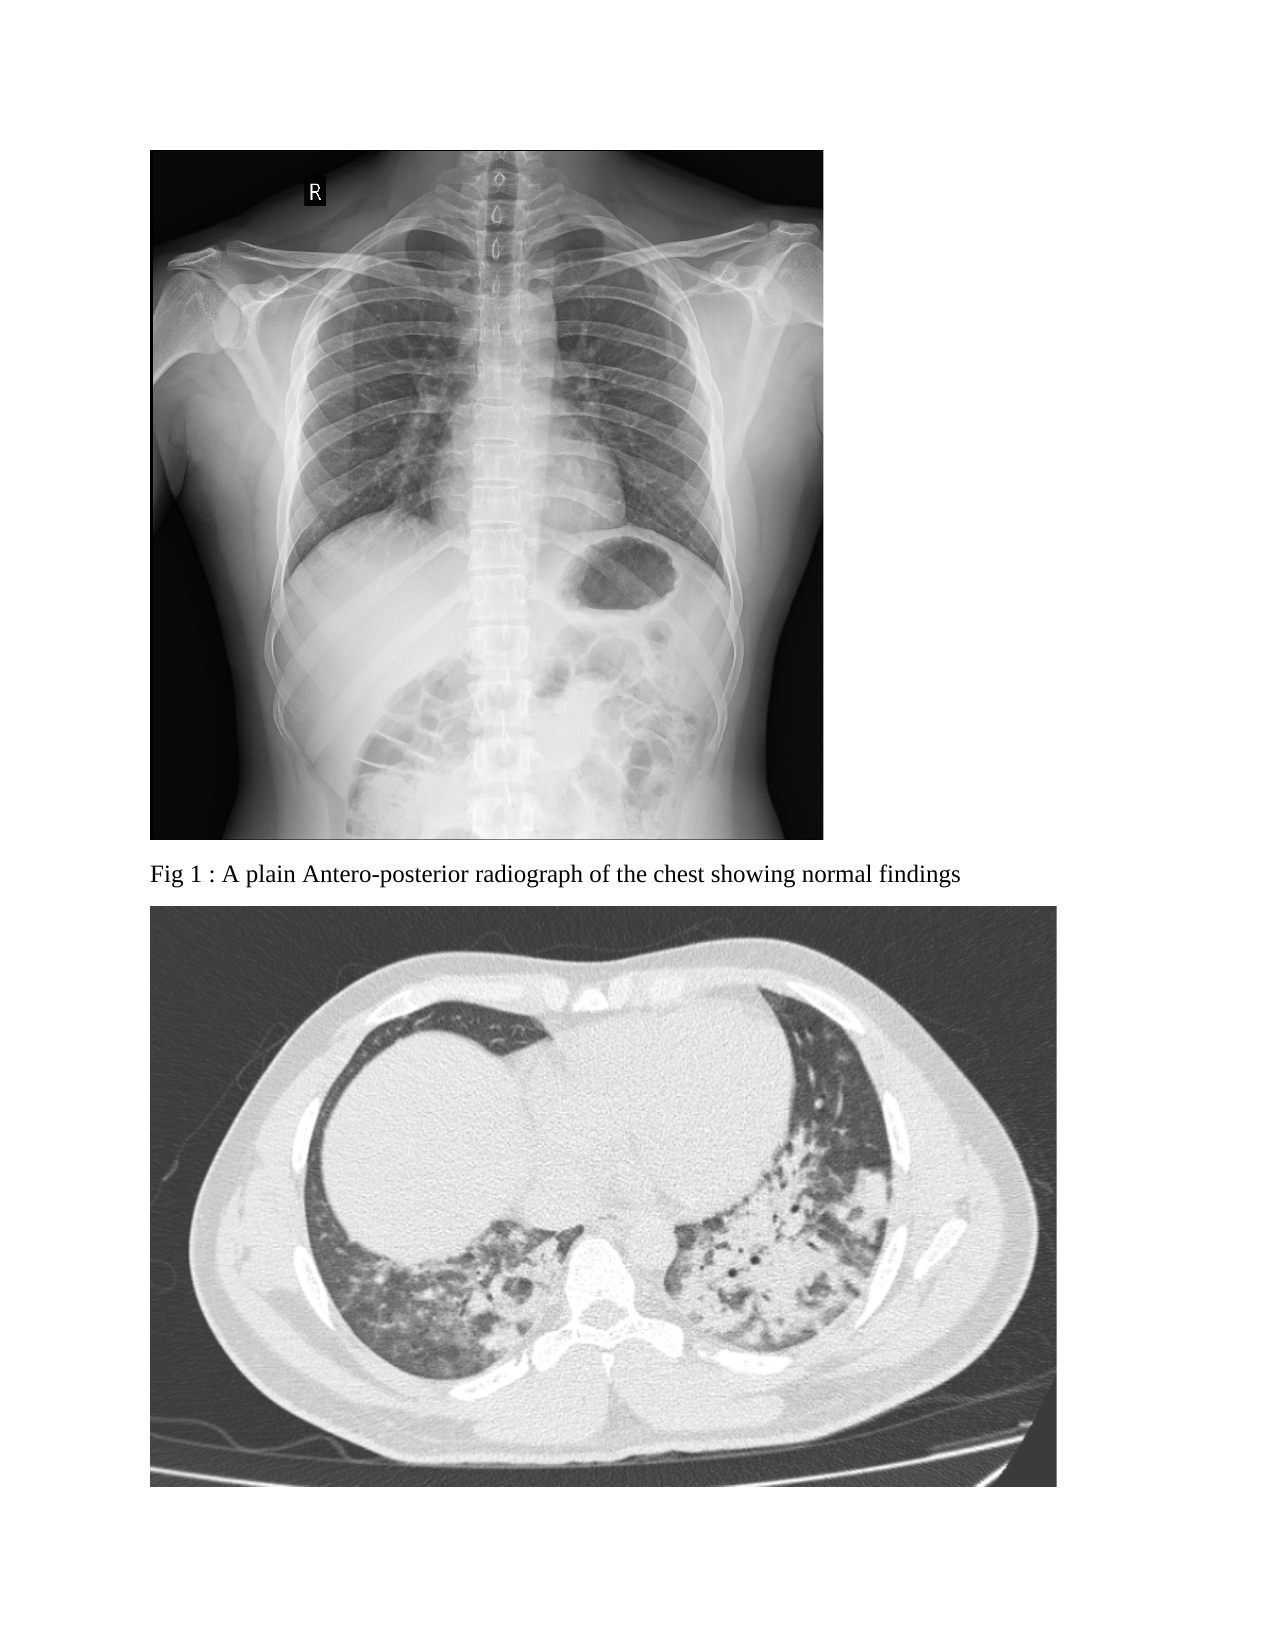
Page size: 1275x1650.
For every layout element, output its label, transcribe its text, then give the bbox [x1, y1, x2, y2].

text Fig 1 : A plain Antero-posterior radiograph of the chest showing normal findings [150, 859, 1125, 887]
picture [150, 150, 824, 840]
picture [150, 906, 1057, 1487]
